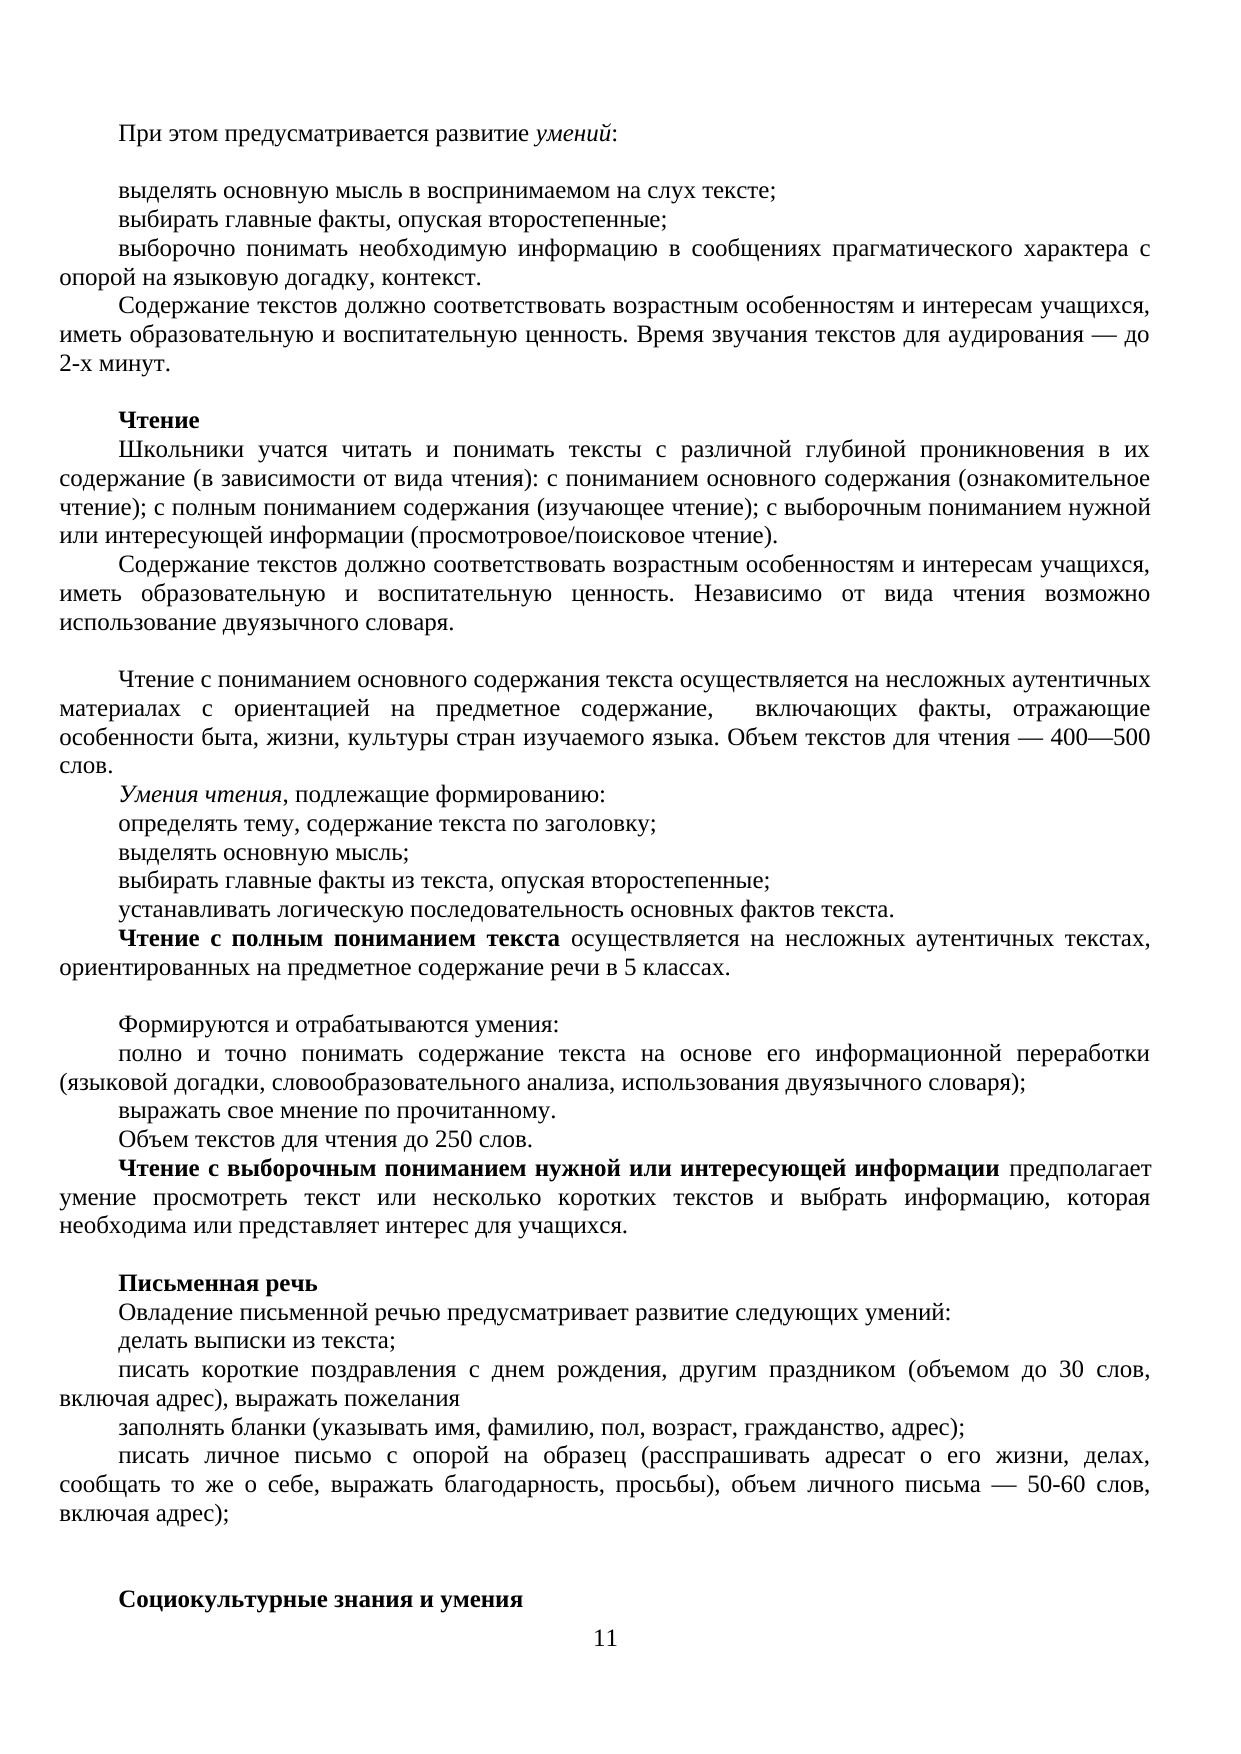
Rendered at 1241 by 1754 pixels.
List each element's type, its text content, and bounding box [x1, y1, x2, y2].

text выборочно понимать необходимую информацию в сообщениях прагматического характера с опорой на языковую догадку, контекст. [59, 233, 1152, 291]
text Формируются и отрабатываются умения: [59, 1009, 1152, 1038]
text выражать свое мнение по прочитанному. [59, 1096, 1152, 1124]
text делать выписки из текста; [59, 1326, 1152, 1354]
text Чтение с выборочным пониманием нужной или интересующей информации предполагает умение просмотреть текст или несколько коротких текстов и выбрать информацию, которая необходима или представляет интерес для учащихся. [59, 1153, 1152, 1239]
text Письменная речь [59, 1268, 1152, 1297]
text выбирать главные факты, опуская второстепенные; [59, 204, 1152, 233]
text писать личное письмо с опорой на образец (расспрашивать адресат о его жизни, делах, сообщать то же о себе, выражать благодарность, просьбы), объем личного письма — 50-60 слов, включая адрес); [59, 1441, 1152, 1527]
text выделять основную мысль в воспринимаемом на слух тексте; [59, 176, 1152, 204]
text Овладение письменной речью предусматривает развитие следующих умений: [59, 1297, 1152, 1326]
text писать короткие поздравления с днем рождения, другим праздником (объемом до 30 слов, включая адрес), выражать пожелания [59, 1354, 1152, 1412]
text Умения чтения, подлежащие формированию: [59, 779, 1152, 808]
text Содержание текстов должно соответствовать возрастным особенностям и интересам учащихся, иметь образовательную и воспитательную ценность. Независимо от вида чтения возможно использование двуязычного словаря. [59, 549, 1152, 636]
text Содержание текстов должно соответствовать возрастным особенностям и интересам учащихся, иметь образовательную и воспитательную ценность. Время звучания текстов для аудирования — до 2-х минут. [59, 291, 1152, 377]
text выделять основную мысль; [59, 837, 1152, 866]
text выбирать главные факты из текста, опуская второстепенные; [59, 866, 1152, 894]
text Объем текстов для чтения до 250 слов. [59, 1124, 1152, 1153]
text заполнять бланки (указывать имя, фамилию, пол, возраст, гражданство, адрес); [59, 1412, 1152, 1441]
text Школьники учатся читать и понимать тексты с различной глубиной проникновения в их содержание (в зависимости от вида чтения): с пониманием основного содержания (ознакомительное чтение); с полным пониманием содержания (изучающее чтение); с выборочным пониманием нужной или интересующей информации (просмотровое/поисковое чтение). [59, 434, 1152, 549]
text Чтение [59, 406, 1152, 434]
text полно и точно понимать содержание текста на основе его информационной переработки (языковой догадки, словообразовательного анализа, использования двуязычного словаря); [59, 1038, 1152, 1096]
text определять тему, содержание текста по заголовку; [59, 808, 1152, 837]
text устанавливать логическую последовательность основных фактов текста. [59, 894, 1152, 923]
text При этом предусматривается развитие умений: [59, 118, 1152, 147]
text Чтение с полным пониманием текста осуществляется на несложных аутентичных текстах, ориентированных на предметное содержание речи в 5 классах. [59, 923, 1152, 981]
text Чтение с пониманием основного содержания текста осуществляется на несложных аутентичных материалах с ориентацией на предметное содержание, включающих факты, отражающие особенности быта, жизни, культуры стран изучаемого языка. Объем текстов для чтения — 400—500 слов. [59, 664, 1152, 779]
text Социокультурные знания и умения [59, 1584, 1152, 1613]
